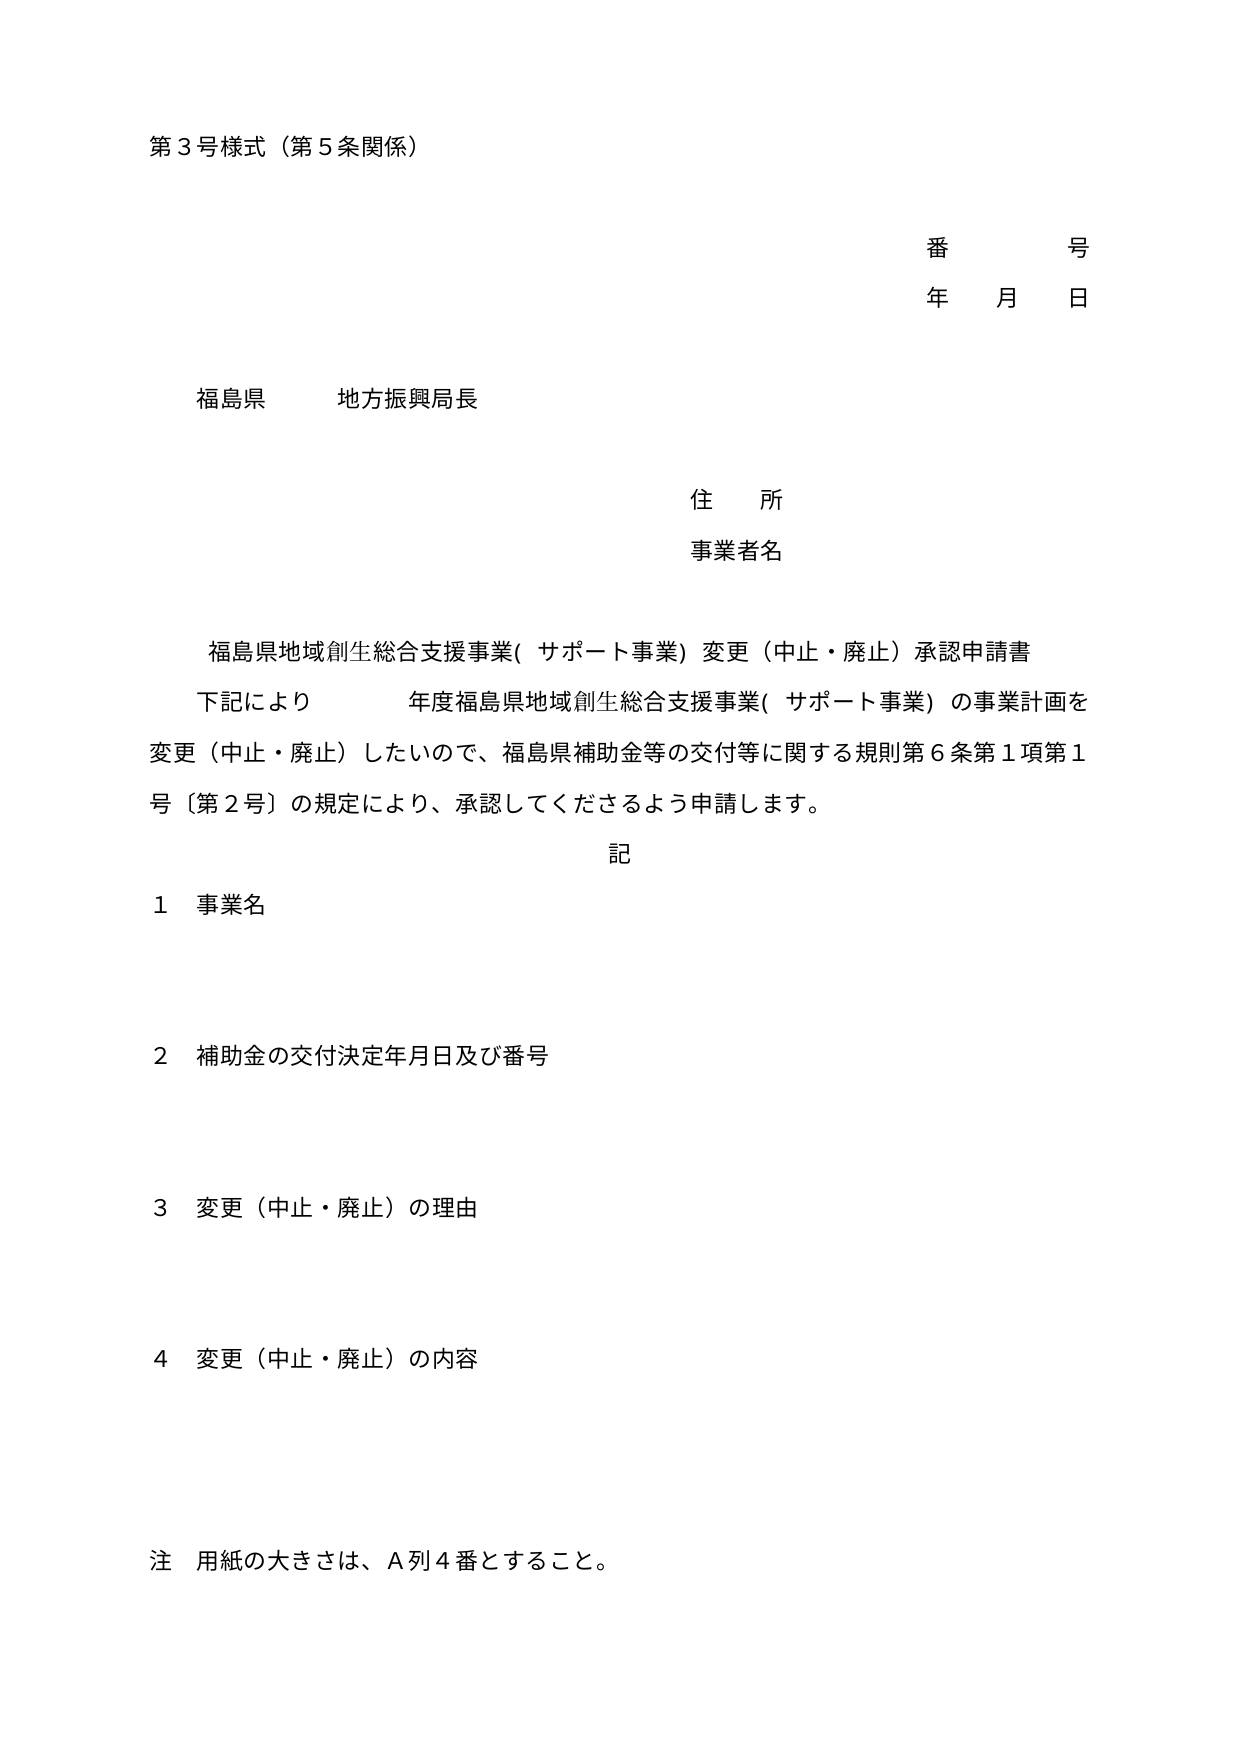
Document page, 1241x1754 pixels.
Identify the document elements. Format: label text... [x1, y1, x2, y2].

text 年 月 日 [149, 272, 1091, 322]
text １ 事業名 [149, 878, 1091, 928]
text 記 [149, 827, 1091, 878]
text ４ 変更（中止・廃止）の内容 [149, 1332, 1091, 1383]
text ２ 補助金の交付決定年月日及び番号 [149, 1029, 1091, 1080]
text 番 号 [149, 221, 1091, 272]
text 第３号様式（第５条関係） [149, 120, 1091, 171]
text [149, 1534, 1091, 1585]
text 下記により 年度福島県地域創生総合支援事業(サポート事業)の事業計画を変更（中止・廃止）したいので、福島県補助金等の交付等に関する規則第６条第１項第１号〔第２号〕の規定により、承認してくださるよう申請します。 [149, 676, 1091, 827]
text 住 所 [149, 474, 1091, 524]
text 福島県 地方振興局長 [149, 373, 1091, 423]
text 福島県地域創生総合支援事業(サポート事業)変更（中止・廃止）承認申請書 [149, 625, 1091, 676]
text 事業者名 [149, 524, 1091, 575]
text ３ 変更（中止・廃止）の理由 [149, 1181, 1091, 1231]
